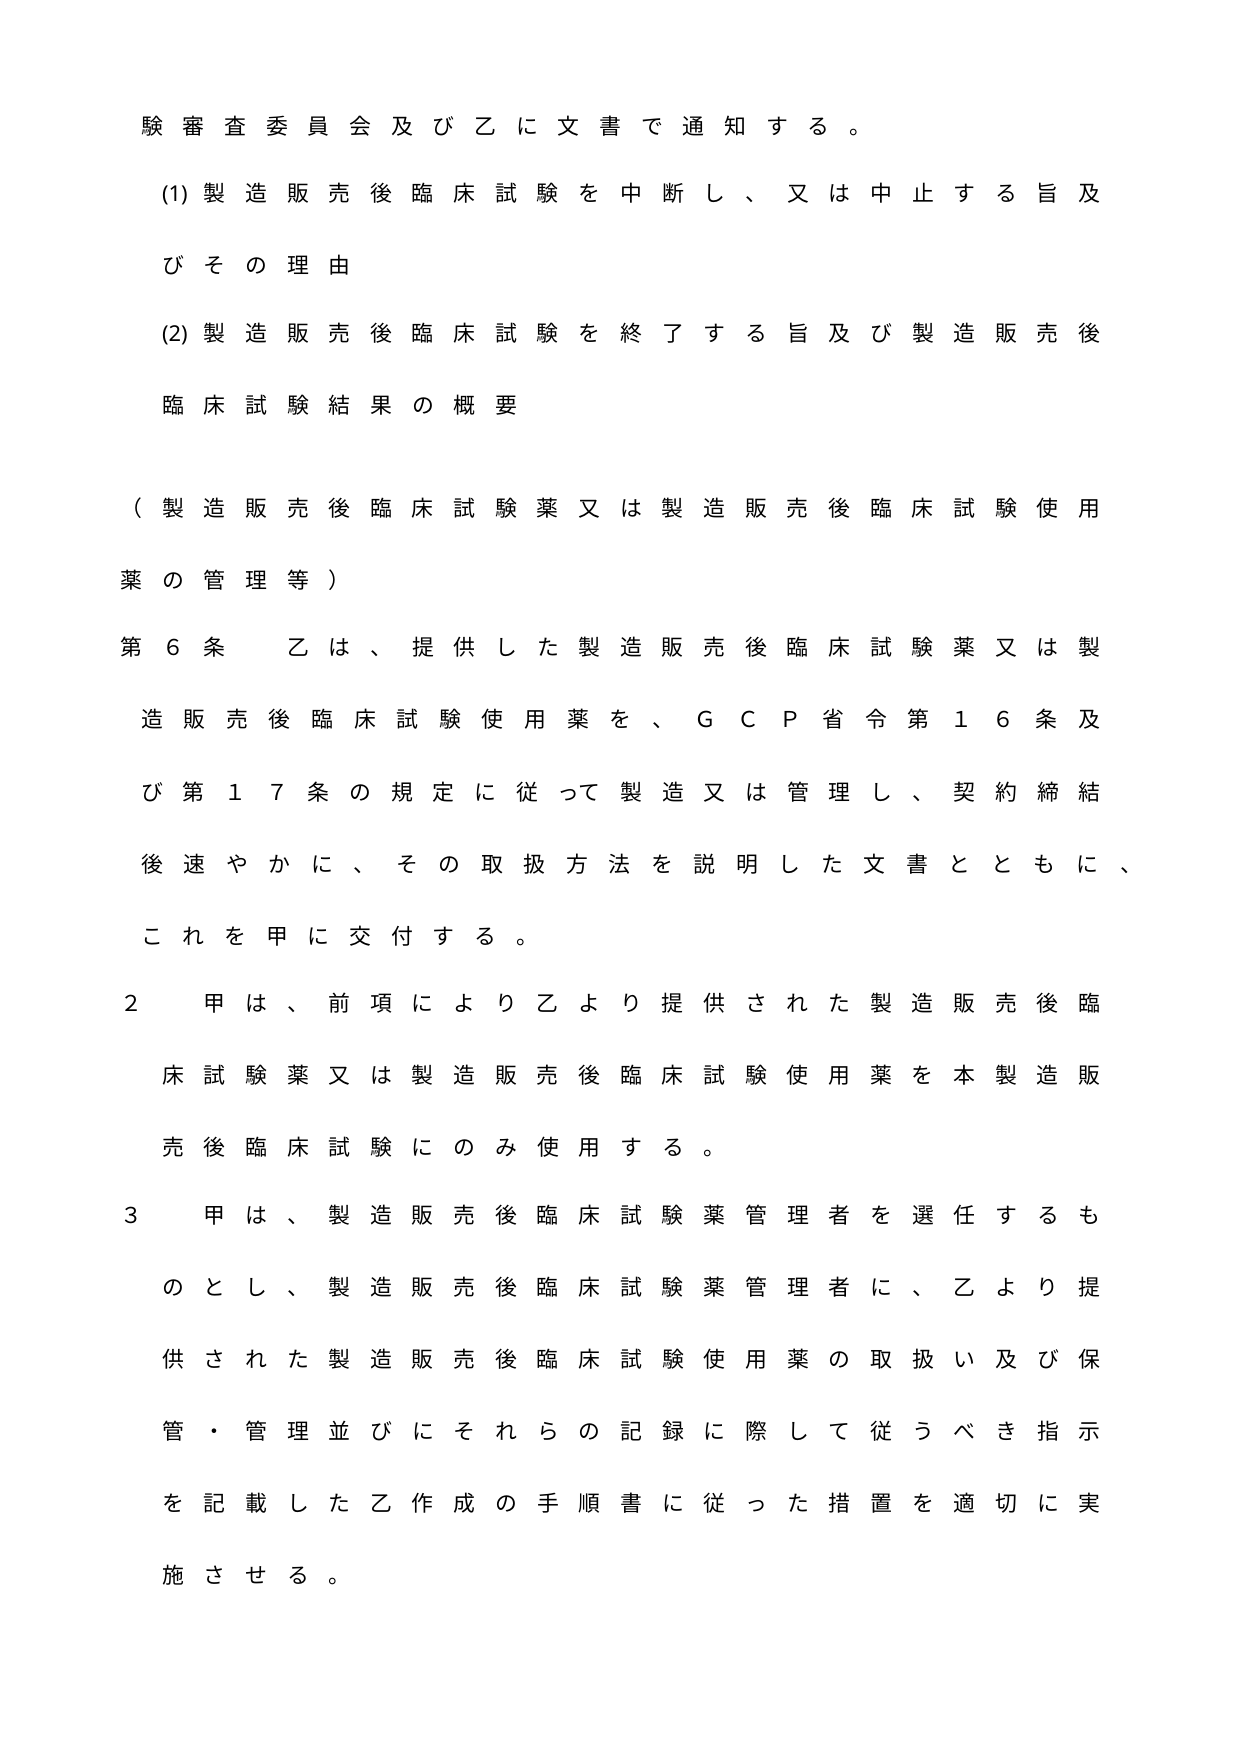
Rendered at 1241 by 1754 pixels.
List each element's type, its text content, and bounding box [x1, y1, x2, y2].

text ３ 甲は、製造販売後臨床試験薬管理者を選任するものとし、製造販売後臨床試験薬管理者に、乙より提供された製造販売後臨床試験使用薬の取扱い及び保管・管理並びにそれらの記録に際して従うべき指示を記載した乙作成の手順書に従った措置を適切に実施させる。 [120, 1182, 1120, 1605]
text ２ 甲は、前項により乙より提供された製造販売後臨床試験薬又は製造販売後臨床試験使用薬を本製造販売後臨床試験にのみ使用する。 [120, 971, 1120, 1177]
text (1) 製造販売後臨床試験を中断し、又は中止する旨及びその理由 [141, 161, 1120, 295]
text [120, 93, 1120, 156]
text (2) 製造販売後臨床試験を終了する旨及び製造販売後臨床試験結果の概要 [141, 300, 1120, 435]
text 第６条 乙は、提供した製造販売後臨床試験薬又は製造販売後臨床試験使用薬を、ＧＣＰ省令第１６条及び第１７条の規定に従って製造又は管理し、契約締結後速やかに、その取扱方法を説明した文書とともに、これを甲に交付する。 [120, 615, 1120, 966]
text （製造販売後臨床試験薬又は製造販売後臨床試験使用薬の管理等） [120, 475, 1120, 610]
